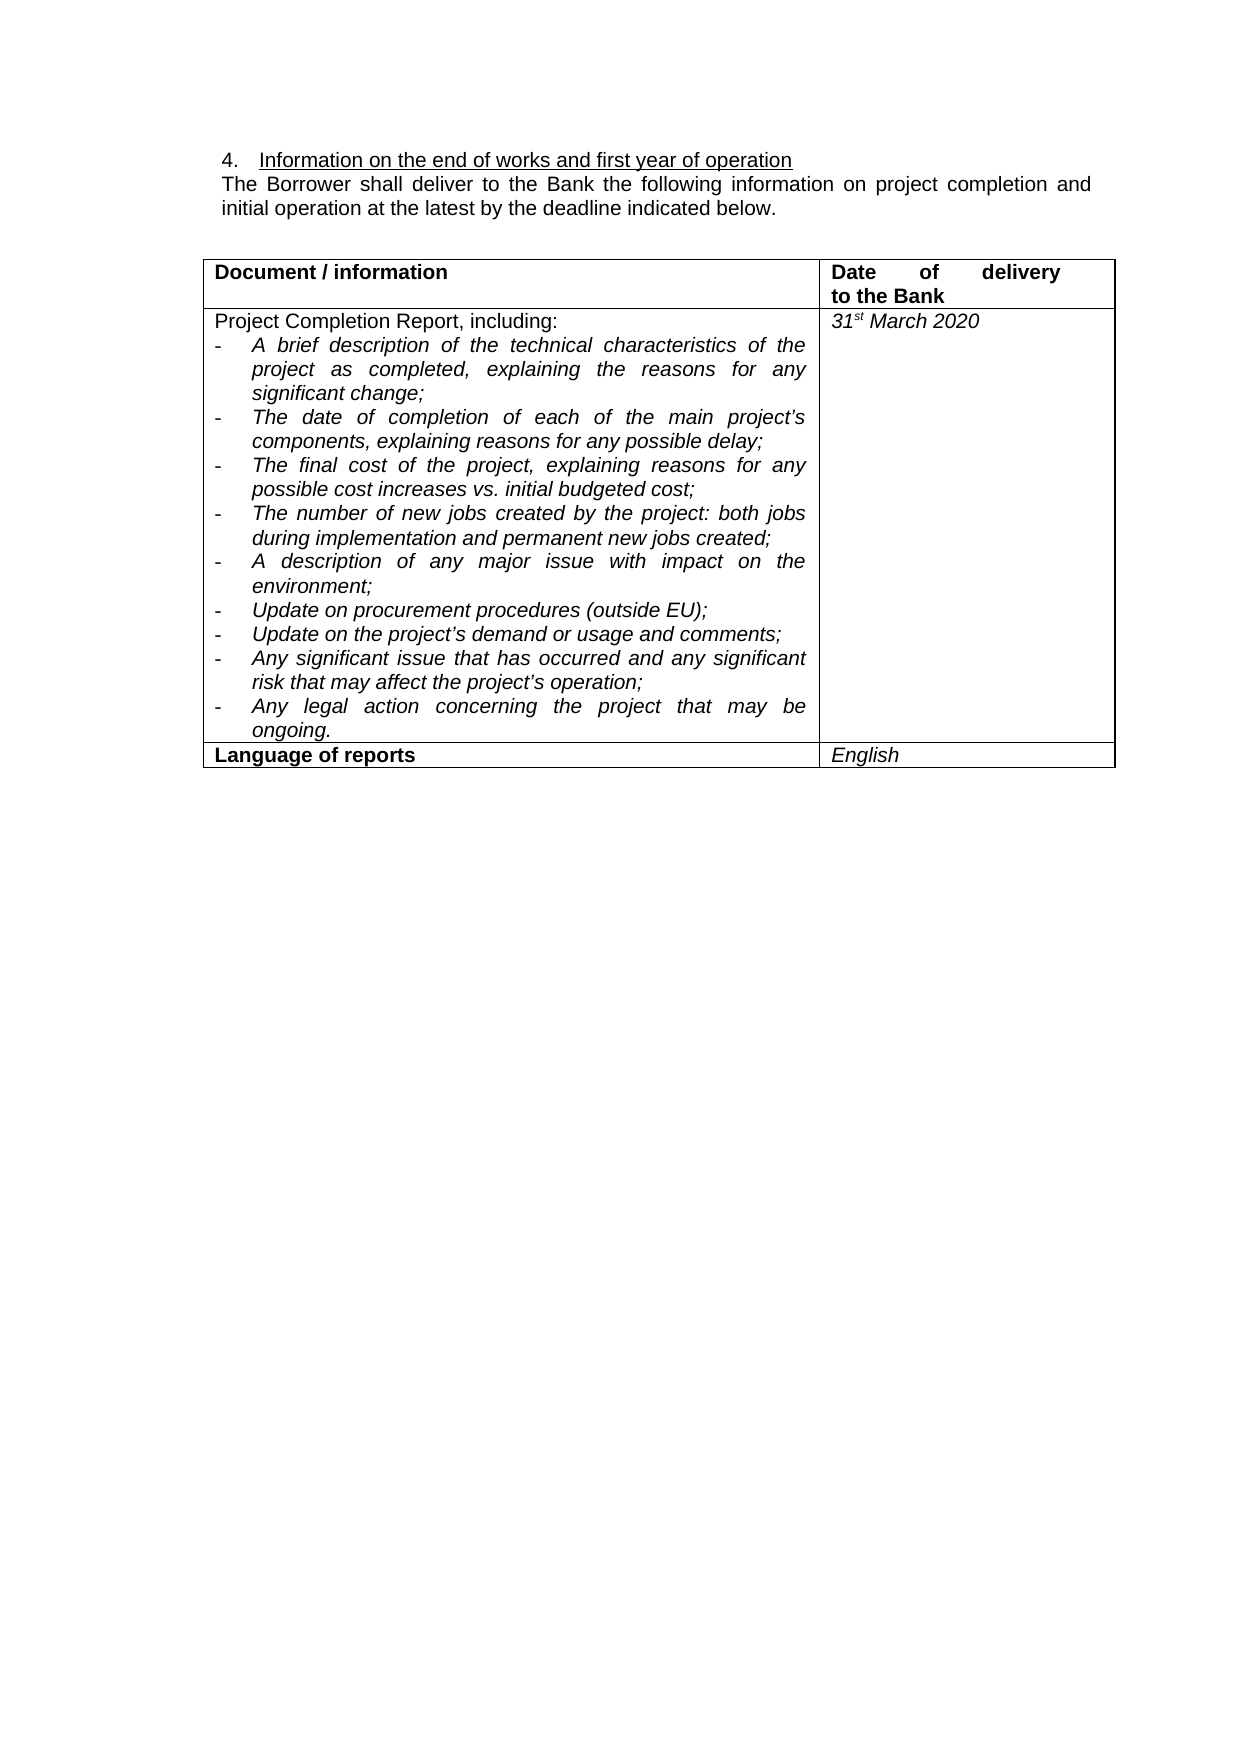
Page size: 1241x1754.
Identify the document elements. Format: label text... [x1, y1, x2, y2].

table_cell Project Completion Report, including: A brief description of the technical characteristics of the project as completed, explaining the reasons for any significant change; The date of completion of each of the main project’s components, explaining reasons for any possible delay; The final cost of the project, explaining reasons for any possible cost increases vs. initial budgeted cost; The number of new jobs created by the project: both jobs during implementation and permanent new jobs created; A description of any major issue with impact on the environment; Update on procurement procedures (outside EU); Update on the project’s demand or usage and comments; Any significant issue that has occurred and any significant risk that may affect the project’s operation; Any legal action concerning the project that may be ongoing. [204, 309, 819, 742]
table_header Document / information [204, 260, 819, 308]
text The Borrower shall deliver to the Bank the following information on project completion and initial operation at the latest by the deadline indicated below. [221, 172, 1093, 219]
table_cell 31st March 2020 [820, 309, 1114, 742]
table_cell English [820, 743, 1114, 767]
table_cell Language of reports [204, 743, 819, 767]
table_header Date of delivery to the Bank [820, 260, 1114, 308]
list Information on the end of works and first year of operation [221, 148, 1093, 172]
